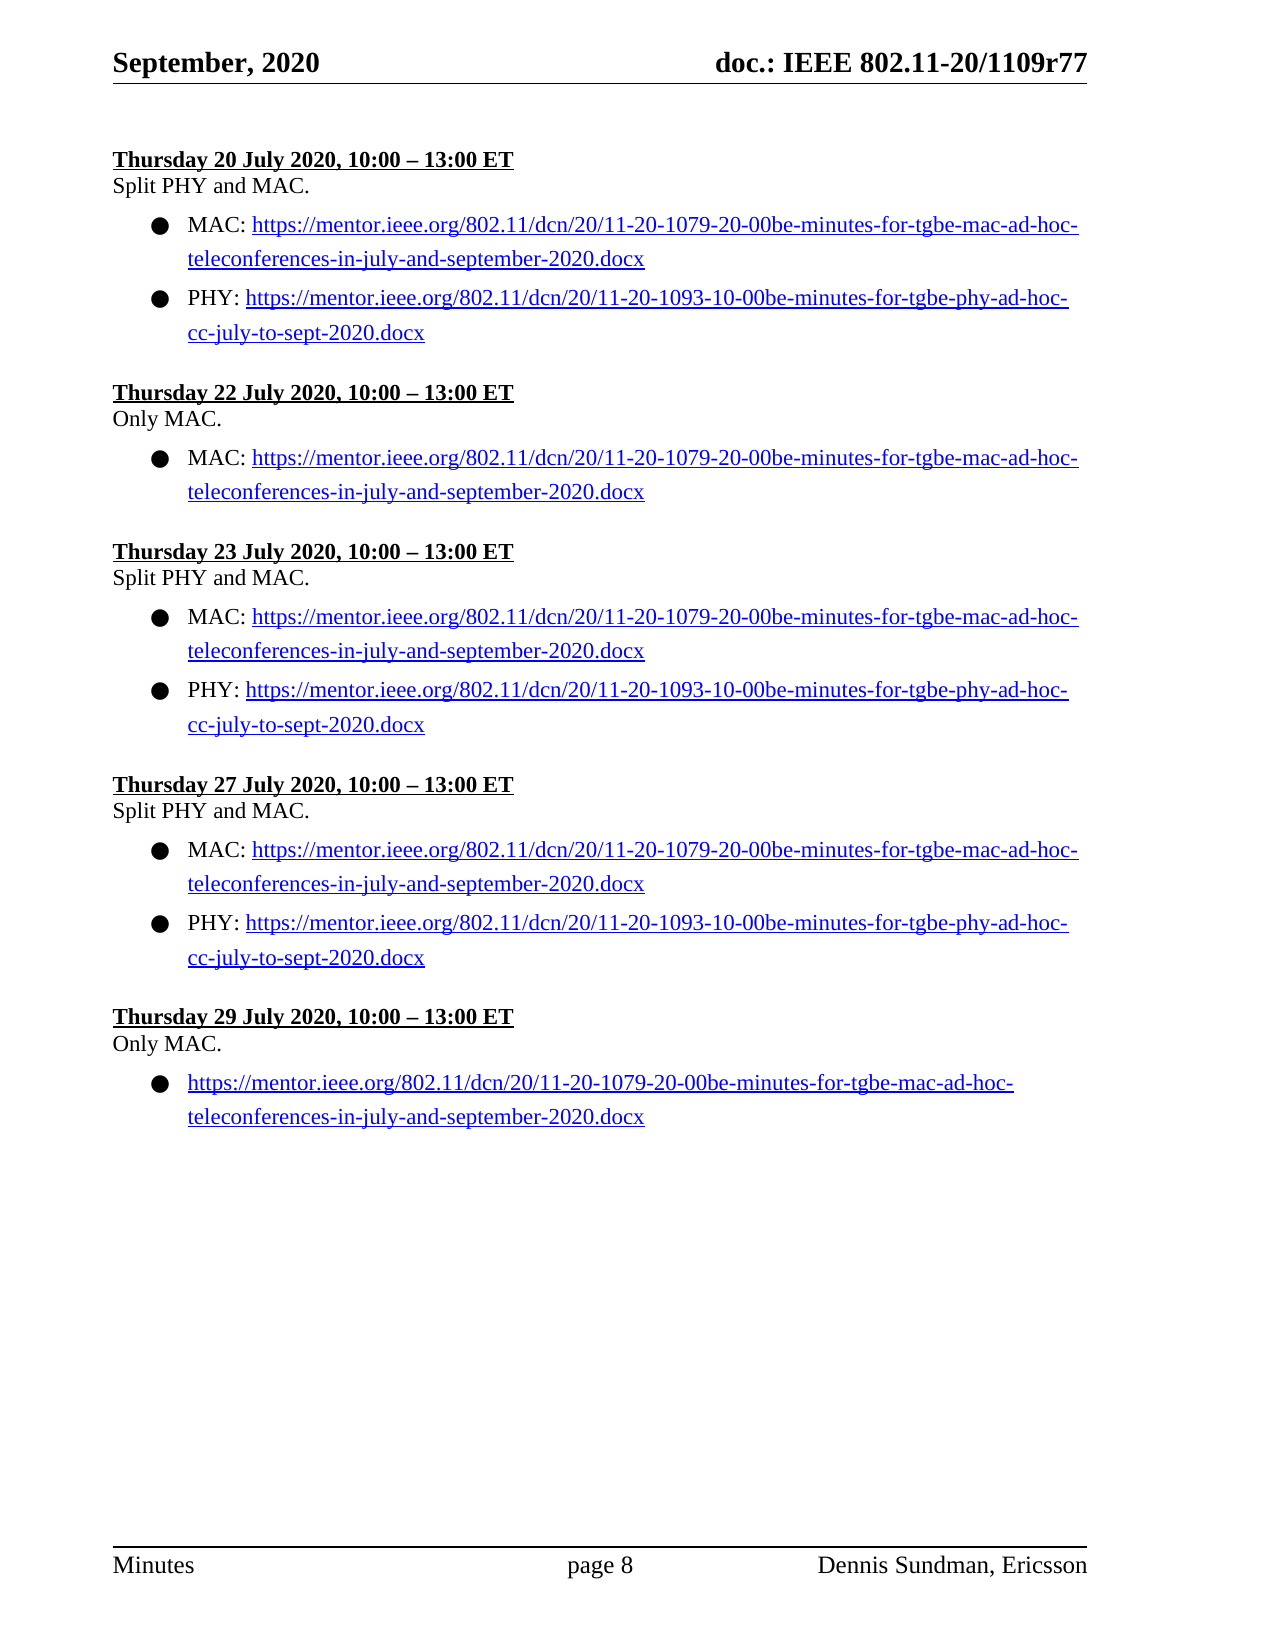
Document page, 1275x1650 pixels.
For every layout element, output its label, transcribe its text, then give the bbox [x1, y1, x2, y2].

list MAC: https://mentor.ieee.org/802.11/dcn/20/11-20-1079-20-00be-minutes-for-tgbe-mac-ad-hoc-teleconferences-in-july-and-september-2020.docx [150, 823, 1087, 897]
list https://mentor.ieee.org/802.11/dcn/20/11-20-1079-20-00be-minutes-for-tgbe-mac-ad-hoc-teleconferences-in-july-and-september-2020.docx [150, 1056, 1087, 1129]
text Only MAC. [112, 1030, 1087, 1056]
list MAC: https://mentor.ieee.org/802.11/dcn/20/11-20-1079-20-00be-minutes-for-tgbe-mac-ad-hoc-teleconferences-in-july-and-september-2020.docx [150, 198, 1087, 272]
list PHY: https://mentor.ieee.org/802.11/dcn/20/11-20-1093-10-00be-minutes-for-tgbe-phy-ad-hoc-cc-july-to-sept-2020.docx [150, 897, 1087, 970]
text Split PHY and MAC. [112, 564, 1087, 591]
subtitle Thursday 22 July 2020, 10:00 – 13:00 ET [112, 378, 1087, 405]
text Only MAC. [112, 405, 1087, 431]
subtitle Thursday 20 July 2020, 10:00 – 13:00 ET [112, 146, 1087, 172]
subtitle Thursday 27 July 2020, 10:00 – 13:00 ET [112, 771, 1087, 797]
list MAC: https://mentor.ieee.org/802.11/dcn/20/11-20-1079-20-00be-minutes-for-tgbe-mac-ad-hoc-teleconferences-in-july-and-september-2020.docx [150, 591, 1087, 664]
subtitle Thursday 29 July 2020, 10:00 – 13:00 ET [112, 1003, 1087, 1030]
text Split PHY and MAC. [112, 797, 1087, 823]
list PHY: https://mentor.ieee.org/802.11/dcn/20/11-20-1093-10-00be-minutes-for-tgbe-phy-ad-hoc-cc-july-to-sept-2020.docx [150, 664, 1087, 737]
list MAC: https://mentor.ieee.org/802.11/dcn/20/11-20-1079-20-00be-minutes-for-tgbe-mac-ad-hoc-teleconferences-in-july-and-september-2020.docx [150, 431, 1087, 504]
text Split PHY and MAC. [112, 172, 1087, 198]
subtitle Thursday 23 July 2020, 10:00 – 13:00 ET [112, 538, 1087, 564]
list PHY: https://mentor.ieee.org/802.11/dcn/20/11-20-1093-10-00be-minutes-for-tgbe-phy-ad-hoc-cc-july-to-sept-2020.docx [150, 272, 1087, 345]
